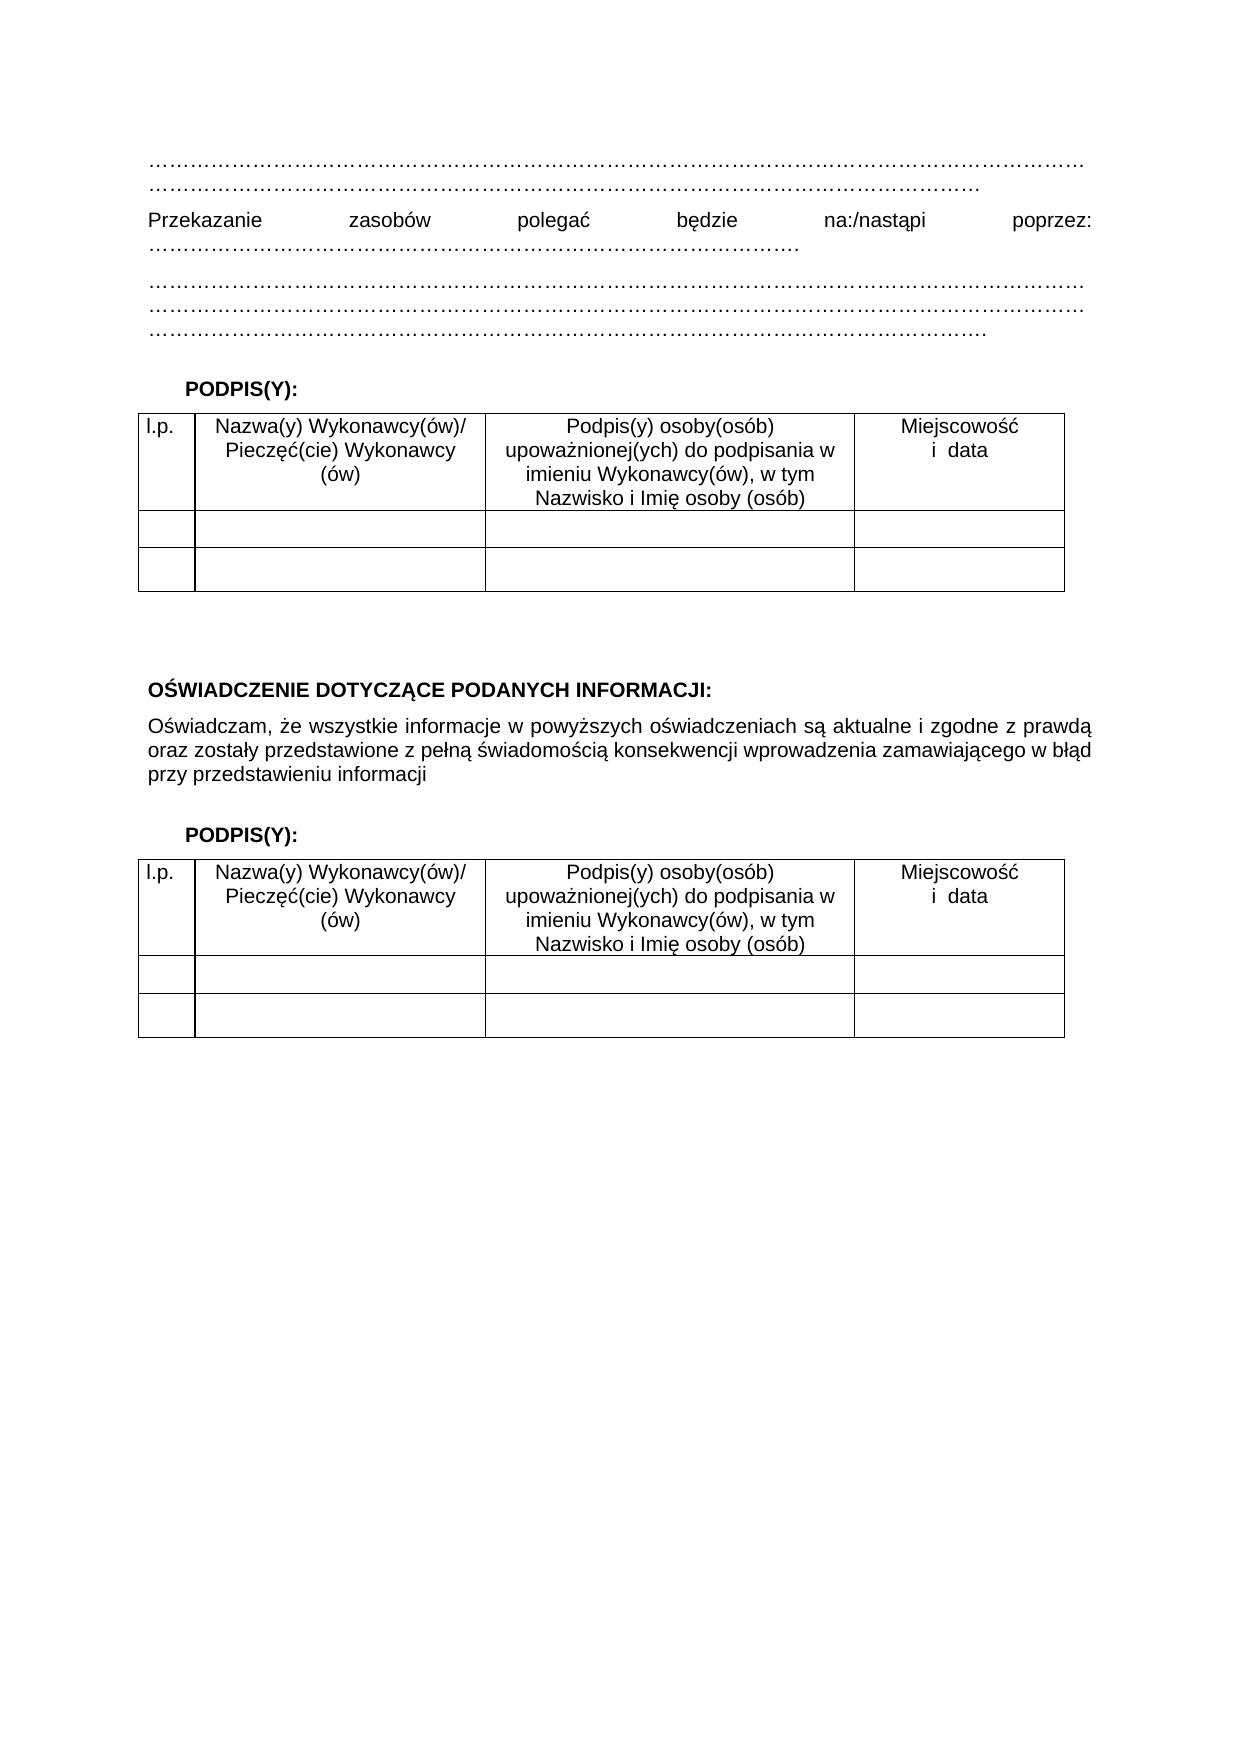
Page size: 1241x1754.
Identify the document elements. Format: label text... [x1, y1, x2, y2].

table_header l.p. [139, 414, 194, 509]
table_header Podpis(y) osoby(osób) upoważnionej(ych) do podpisania w imieniu Wykonawcy(ów), w tym Nazwisko i Imię osoby (osób) [486, 860, 854, 955]
table_cell [486, 511, 854, 547]
table_cell [196, 548, 485, 591]
table_cell [486, 994, 854, 1037]
table_cell [486, 956, 854, 993]
table_header Nazwa(y) Wykonawcy(ów)/ Pieczęć(cie) Wykonawcy (ów) [196, 860, 485, 955]
table_header Miejscowość i data [855, 414, 1064, 509]
table_cell [139, 956, 194, 993]
table_cell [855, 956, 1064, 993]
table_cell [855, 548, 1064, 591]
table_cell [196, 994, 485, 1037]
table_cell [196, 956, 485, 993]
table_header l.p. [139, 860, 194, 955]
table_header Miejscowość i data [855, 860, 1064, 955]
text PODPIS(Y): [185, 822, 1093, 846]
text OŚWIADCZENIE DOTYCZĄCE PODANYCH INFORMACJI: [148, 678, 1093, 702]
table_cell [139, 548, 194, 591]
text Oświadczam, że wszystkie informacje w powyższych oświadczeniach są aktualne i zgodne z prawdą oraz zostały przedstawione z pełną świadomością konsekwencji wprowadzenia zamawiającego w błąd przy przedstawieniu informacji [148, 714, 1093, 786]
table_cell [855, 994, 1064, 1037]
table_cell [139, 994, 194, 1037]
text …………………………………………………………………………………………………………………………………………………………………………………………………………………………………………………………………………………………………………………………………………………………. [148, 268, 1093, 340]
table_header Podpis(y) osoby(osób) upoważnionej(ych) do podpisania w imieniu Wykonawcy(ów), w tym Nazwisko i Imię osoby (osób) [486, 414, 854, 509]
table_cell [139, 511, 194, 547]
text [148, 148, 1093, 196]
text PODPIS(Y): [185, 377, 1093, 401]
table_cell [196, 511, 485, 547]
table_header Nazwa(y) Wykonawcy(ów)/ Pieczęć(cie) Wykonawcy (ów) [196, 414, 485, 509]
table_cell [855, 511, 1064, 547]
text Przekazanie zasobów polegać będzie na:/nastąpi poprzez: …………………………………………………………………………………. [148, 208, 1093, 256]
table_cell [486, 548, 854, 591]
